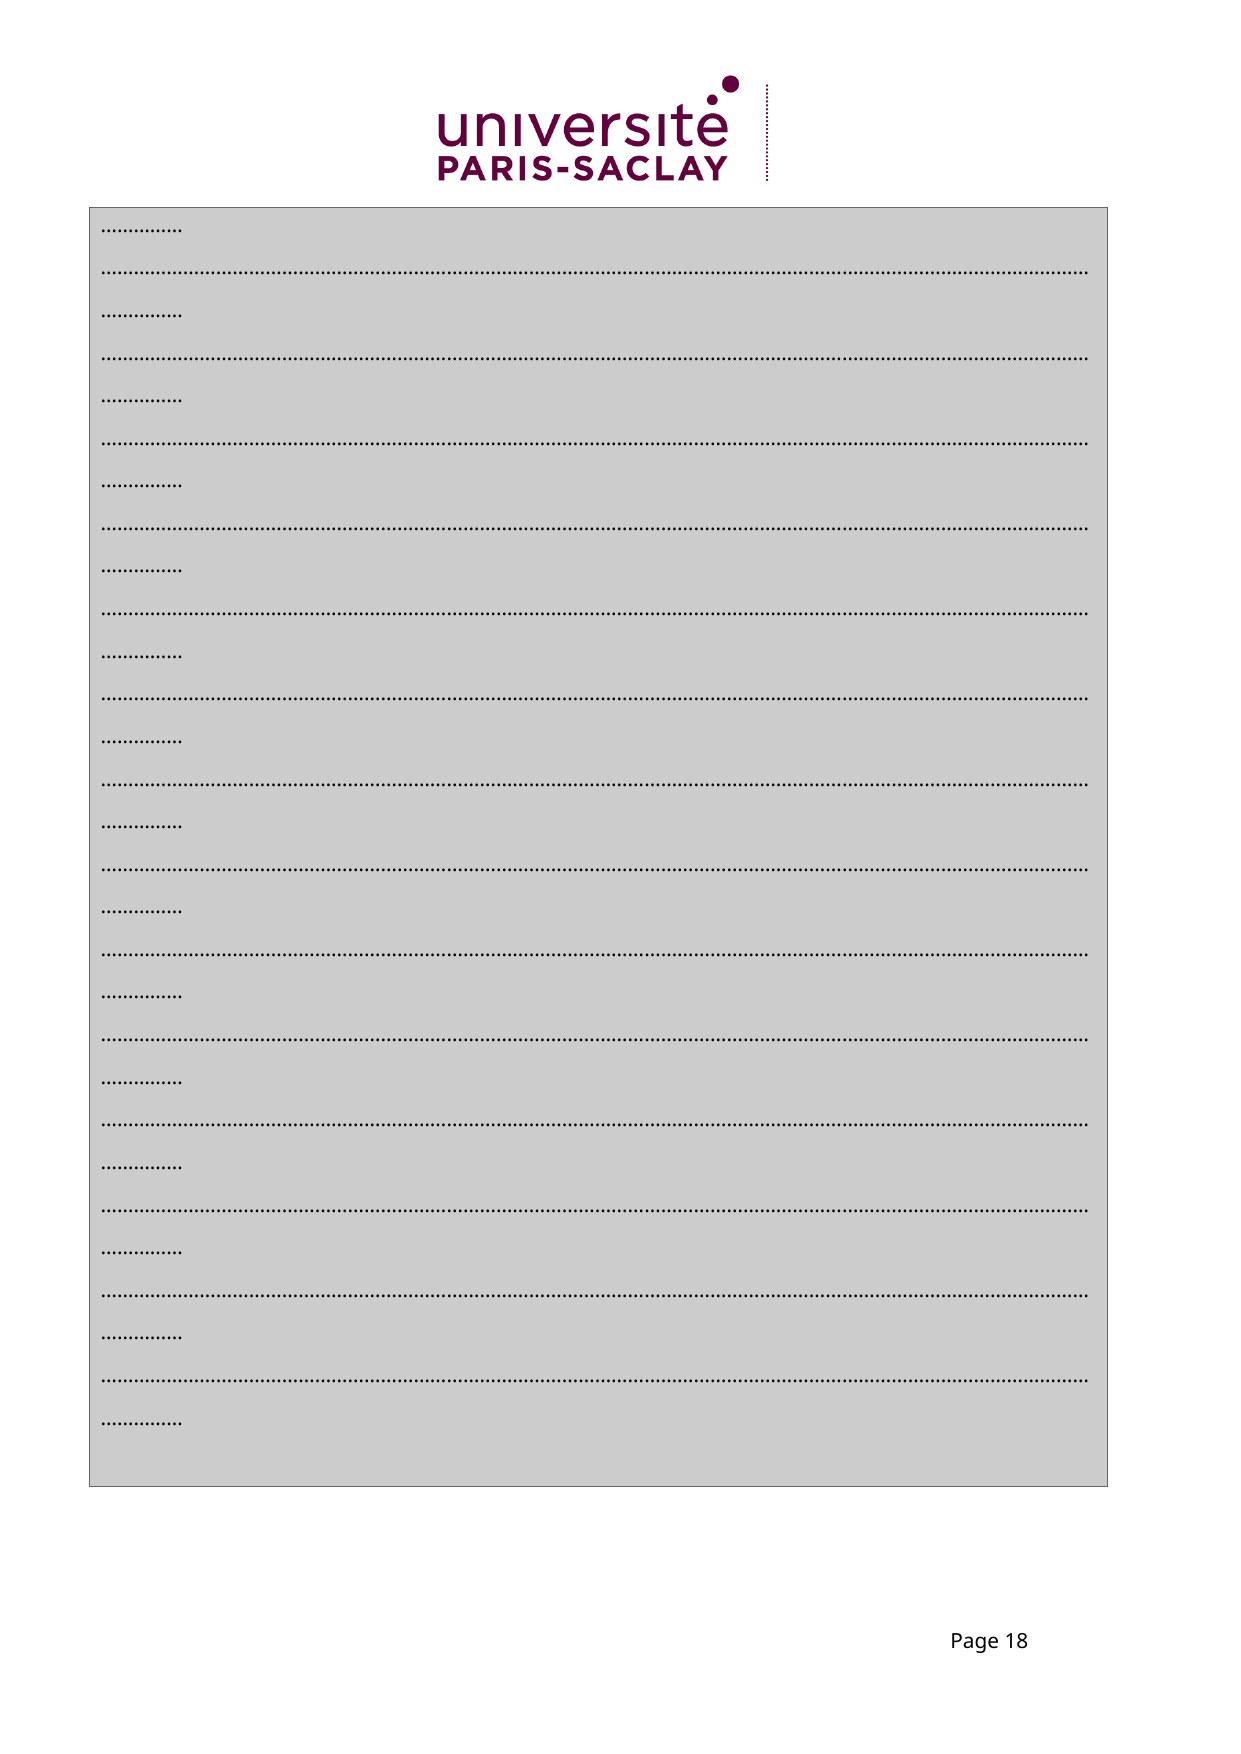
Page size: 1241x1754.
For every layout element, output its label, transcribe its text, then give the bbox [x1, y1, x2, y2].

picture [412, 47, 769, 207]
